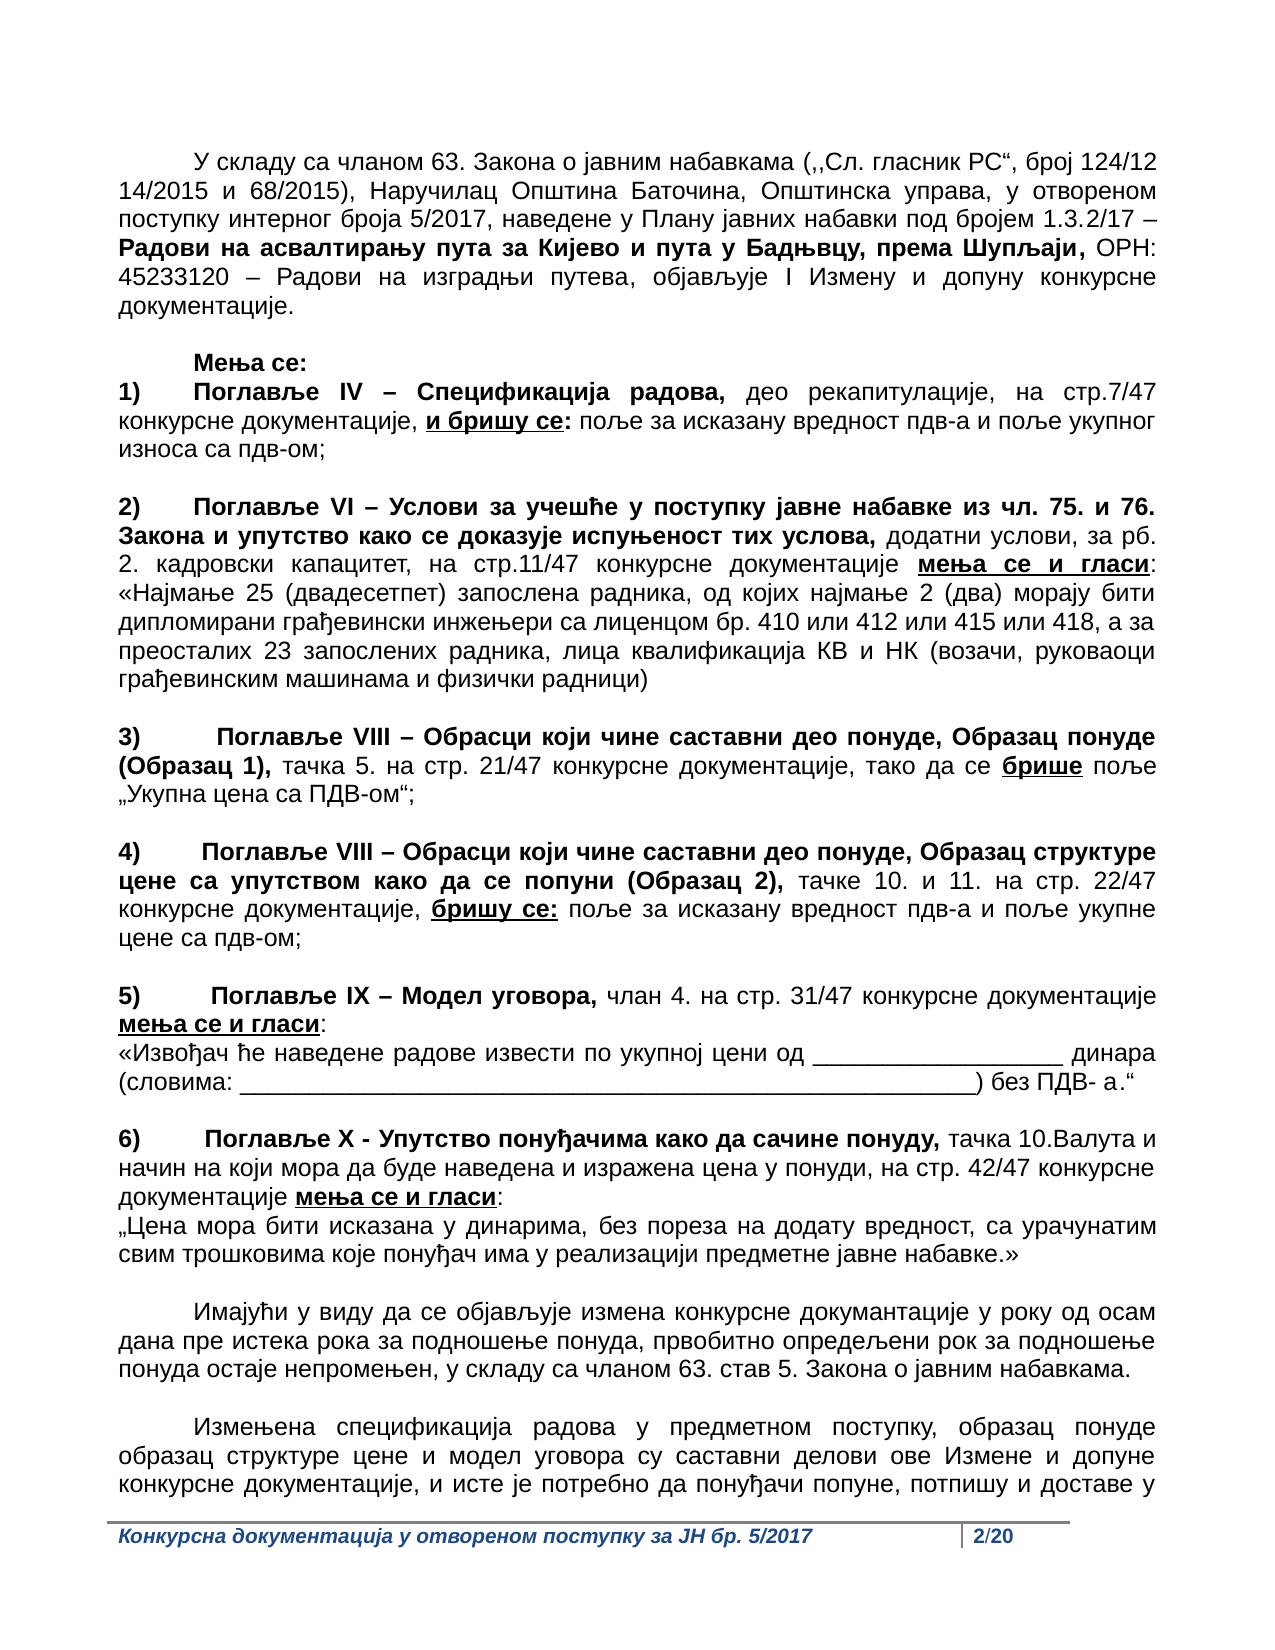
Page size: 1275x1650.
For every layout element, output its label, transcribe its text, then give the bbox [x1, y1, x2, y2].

text У складу са чланом 63. Закона о јавним набавкама (,,Сл. гласник РС“, број 124/12 14/2015 и 68/2015), Наручилац Општина Баточина, Општинска управа, у отвореном поступку интерног броја 5/2017, наведене у Плану јавних набавки под бројем 1.3.2/17 – Радови на асвалтирању пута за Кијево и пута у Бадњвцу, према Шупљаји, ОРН: 45233120 – Радови на изградњи путева, објављује I Измену и допуну конкурсне документације. [118, 147, 1157, 319]
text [118, 1412, 1157, 1498]
list 4) Поглавље VIII – Обрасци који чине саставни део понуде, Образац структуре цене са упутством како да се попуни (Образац 2), тачке 10. и 11. на стр. 22/47 конкурсне документације, бришу се: поље за исказану вредност пдв-а и поље укупне цене са пдв-ом; [118, 837, 1157, 952]
text „Цена мора бити исказана у динарима, без пореза на додату вредност, са урачунатим свим трошковима које понуђач има у реализацији предметне јавне набавке.» [118, 1211, 1157, 1268]
text Имајући у виду да се објављује измена конкурсне докумантације у року од осам дана пре истека рока за подношење понуда, првобитно опредељени рок за подношење понуда остаје непромењен, у складу са чланом 63. став 5. Закона о јавним набавкама. [118, 1297, 1157, 1383]
text «Извођач ће наведене радове извести по укупној цени од __________________ динара (словима: _____________________________________________________) без ПДВ- а.“ [118, 1038, 1157, 1096]
text Мења се: [118, 348, 1157, 377]
text 3) Поглавље VIII – Обрасци који чине саставни део понуде, Образац понуде (Образац 1), тачка 5. на стр. 21/47 конкурсне документације, тако да се брише поље „Укупна цена са ПДВ-ом“; [118, 722, 1157, 808]
text 2) Поглавље VI – Услови за учешће у поступку јавне набавке из чл. 75. и 76. Закона и упутство како се доказује испуњеност тих услова, додатни услови, за рб. 2. кадровски капацитет, на стр.11/47 конкурсне документације мења се и гласи: «Најмање 25 (двадесетпет) запослена радника, од којих најмање 2 (два) морају бити дипломирани грађевински инжењери са лиценцом бр. 410 или 412 или 415 или 418, а за преосталих 23 запослених радника, лица квалификација КВ и НК (возачи, руковаоци грађевинским машинама и физички радници) [118, 492, 1157, 693]
text 5) Поглавље IХ – Модел уговора, члан 4. на стр. 31/47 конкурсне документације мења се и гласи: [118, 981, 1157, 1038]
text 6) Поглавље Х - Упутство понуђачима како да сачине понуду, тачка 10.Валута и начин на који мора да буде наведена и изражена цена у понуди, на стр. 42/47 конкурсне документације мења се и гласи: [118, 1124, 1157, 1211]
list Поглавље IV – Спецификација радова, део рекапитулације, на стр.7/47 конкурсне документације, и бришу се: поље за исказану вредност пдв-а и поље укупног износа са пдв-ом; [118, 377, 1157, 463]
